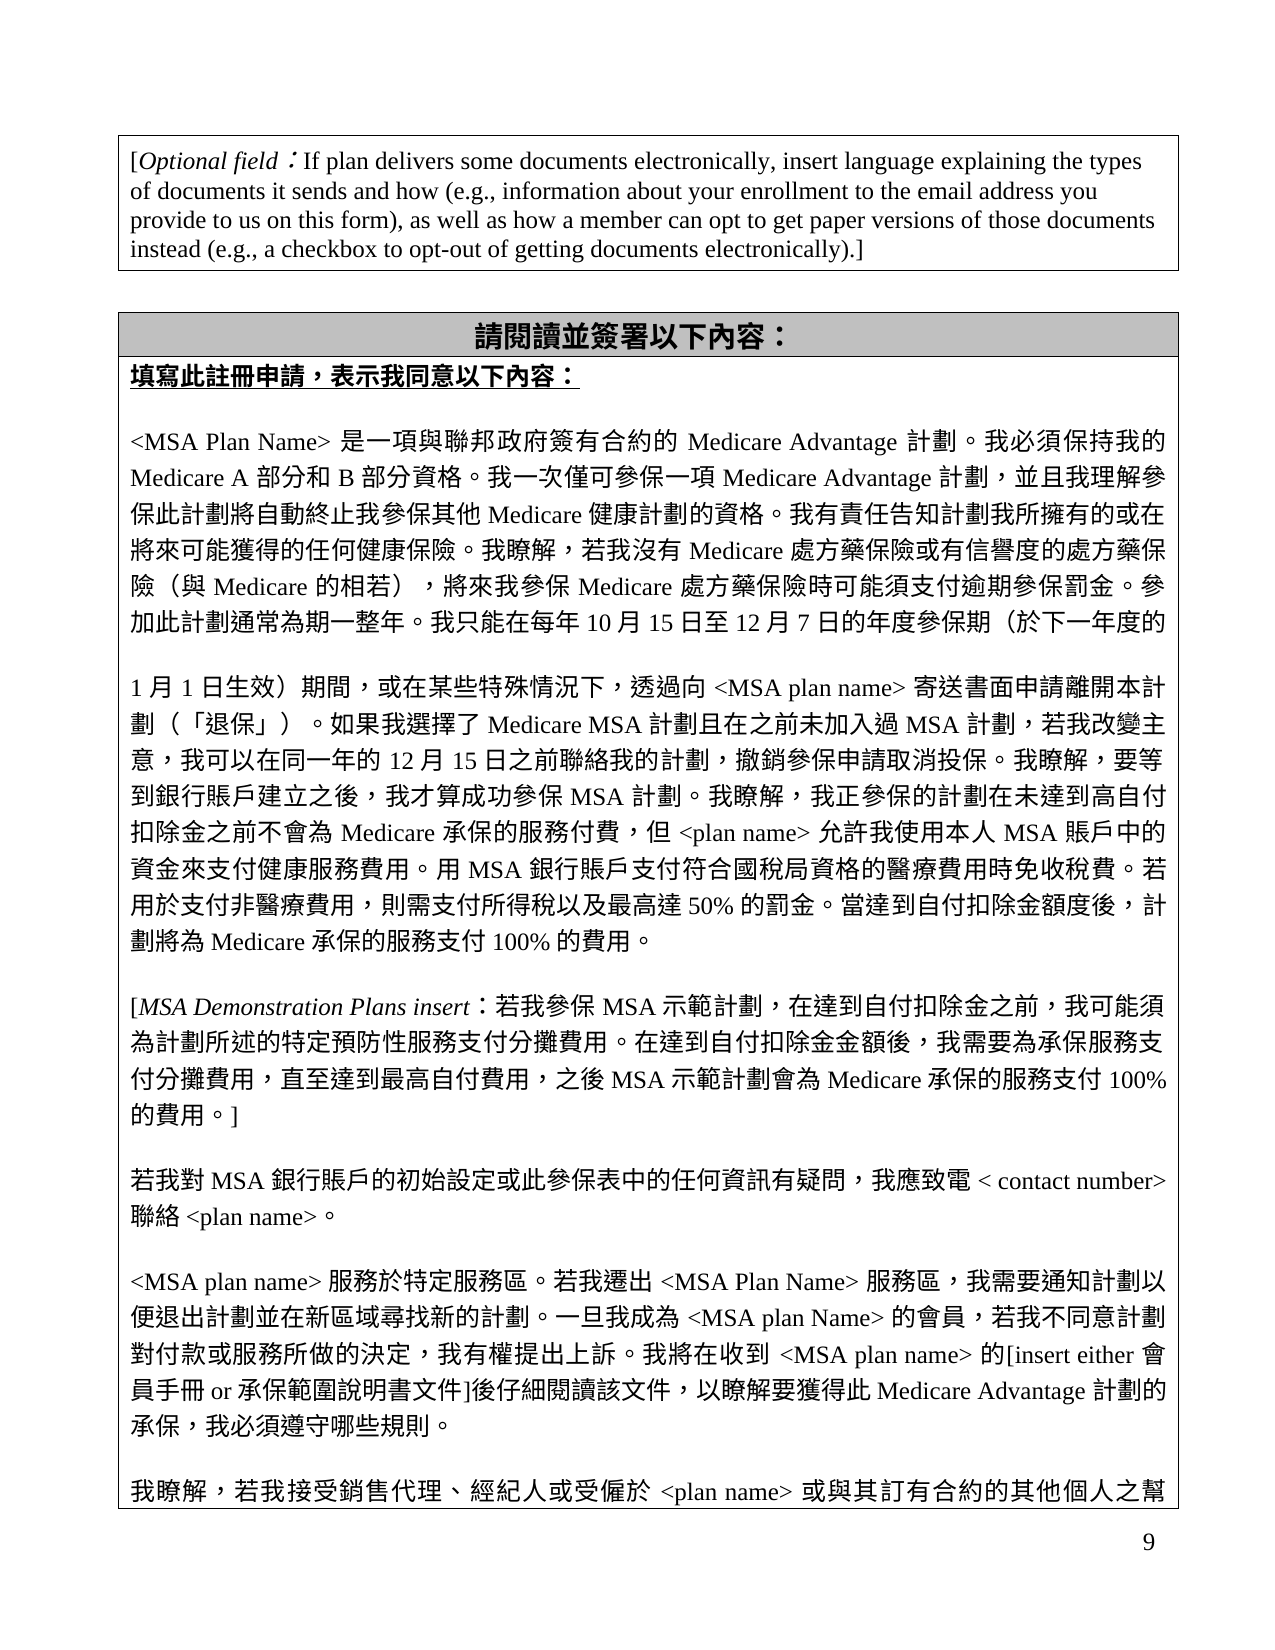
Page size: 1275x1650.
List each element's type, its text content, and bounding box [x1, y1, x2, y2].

table_cell [Optional field：If plan delivers some documents electronically, insert language explaining the types of documents it sends and how (e.g., information about your enrollment to the email address you provide to us on this form), as well as how a member can opt to get paper versions of those documents instead (e.g., a checkbox to opt-out of getting documents electronically).] [119, 136, 1178, 270]
table_header 請閱讀並簽署以下內容： [119, 313, 1178, 356]
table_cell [119, 357, 1178, 1508]
